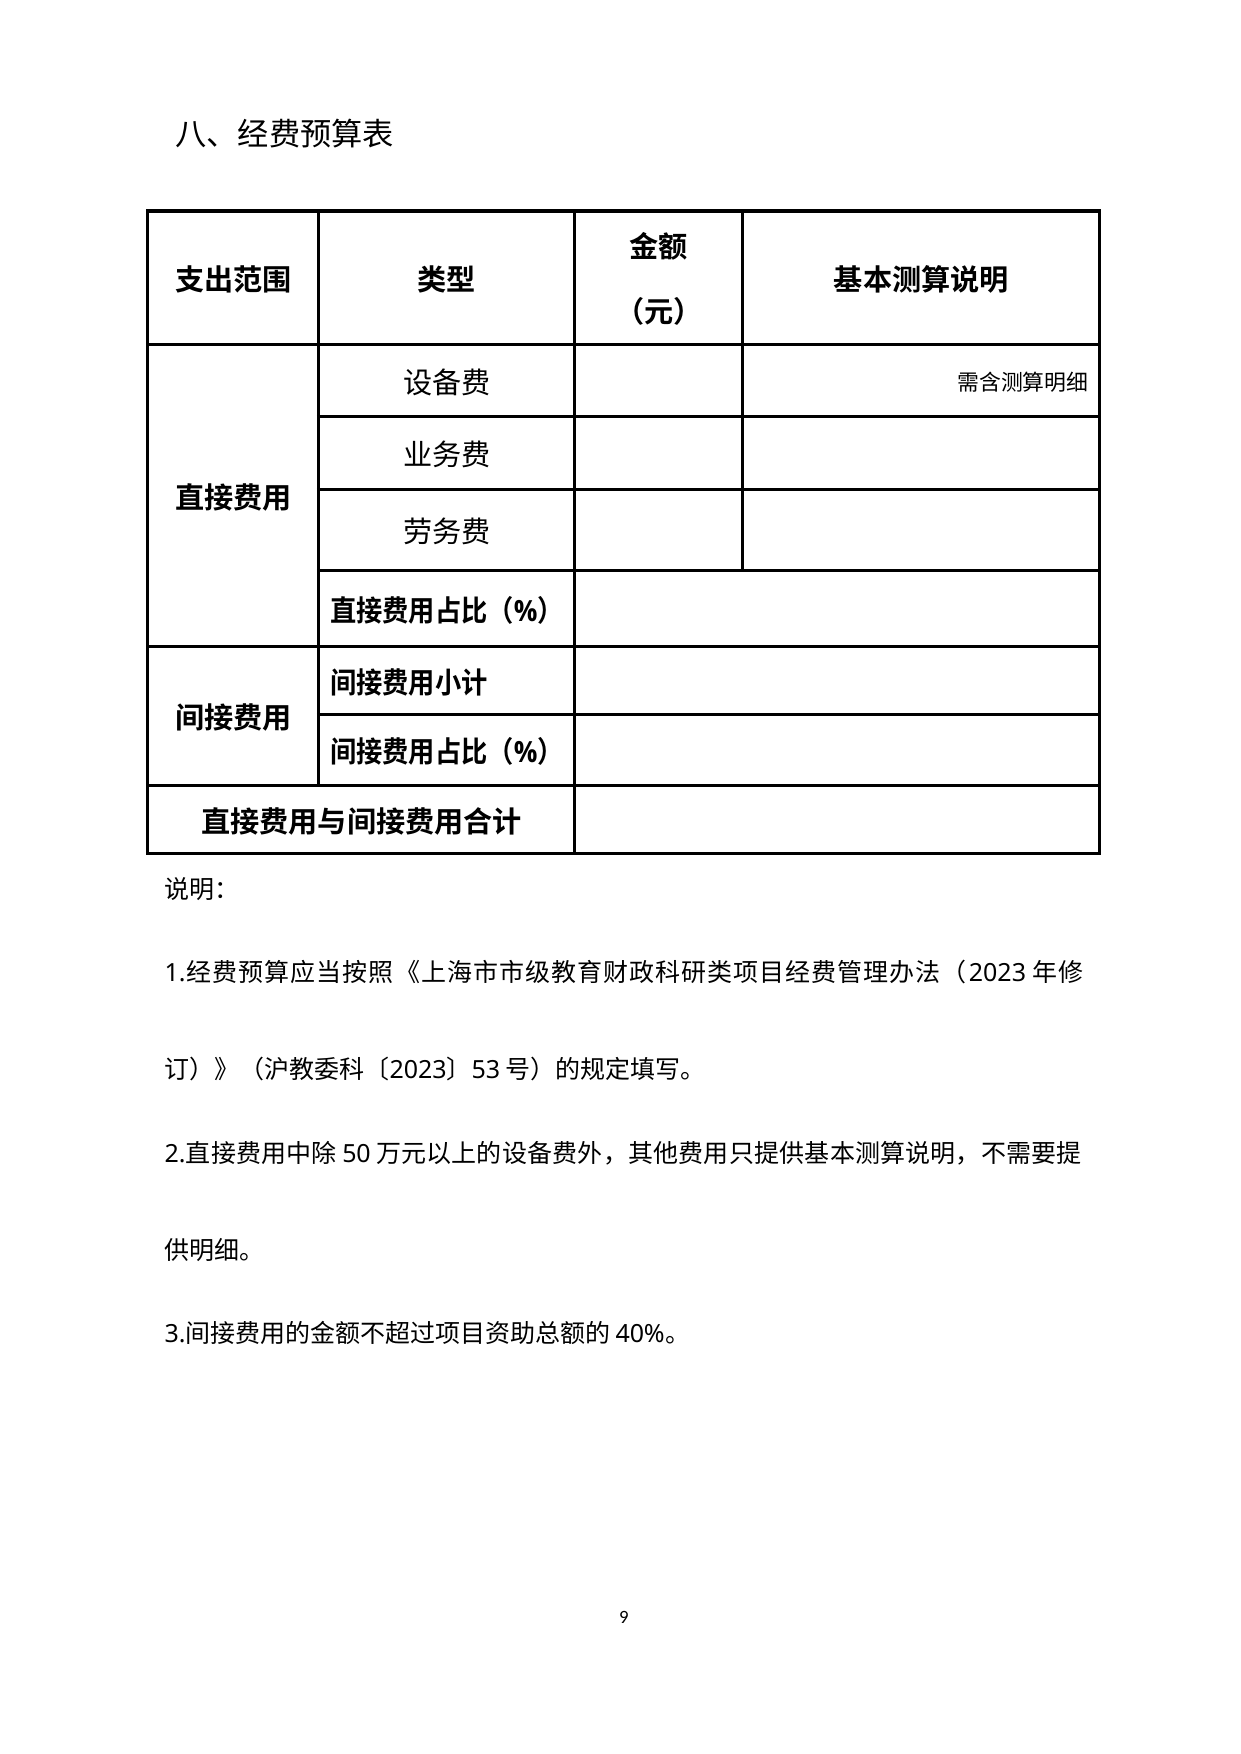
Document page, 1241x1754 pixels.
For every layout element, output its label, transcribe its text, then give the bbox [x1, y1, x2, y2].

table_cell 劳务费 [320, 491, 573, 568]
table_header 基本测算说明 [744, 213, 1098, 342]
table_cell 需含测算明细 [744, 346, 1098, 415]
table_cell [744, 418, 1098, 488]
list 2.直接费用中除50万元以上的设备费外，其他费用只提供基本测算说明，不需要提供明细。 [164, 1119, 1083, 1281]
table_cell [576, 716, 1098, 784]
table_cell [744, 491, 1098, 568]
table_cell [576, 491, 741, 568]
table_cell [576, 648, 1098, 713]
table_cell [576, 418, 741, 488]
table_cell [576, 572, 1098, 645]
list 1.经费预算应当按照《上海市市级教育财政科研类项目经费管理办法（2023年修订）》（沪教委科〔2023〕53号）的规定填写。 [164, 938, 1083, 1101]
table_cell [576, 787, 1098, 852]
table_header 金额（元） [576, 213, 741, 342]
table_cell 业务费 [320, 418, 573, 488]
table_header 支出范围 [149, 213, 317, 342]
table_cell [576, 346, 741, 415]
table_cell 间接费用小计 [320, 648, 573, 713]
table_header 类型 [320, 213, 573, 342]
table_cell 设备费 [320, 346, 573, 415]
table_cell 直接费用占比（%） [320, 572, 573, 645]
text 3.间接费用的金额不超过项目资助总额的40%。 [164, 1299, 1083, 1364]
table_cell 间接费用 [149, 648, 317, 784]
list 说明： [164, 855, 1083, 920]
table_cell 间接费用占比（%） [320, 716, 573, 784]
table_cell 直接费用 [149, 346, 317, 645]
text 八、经费预算表 [175, 99, 1083, 164]
table_cell 直接费用与间接费用合计 [149, 787, 573, 852]
